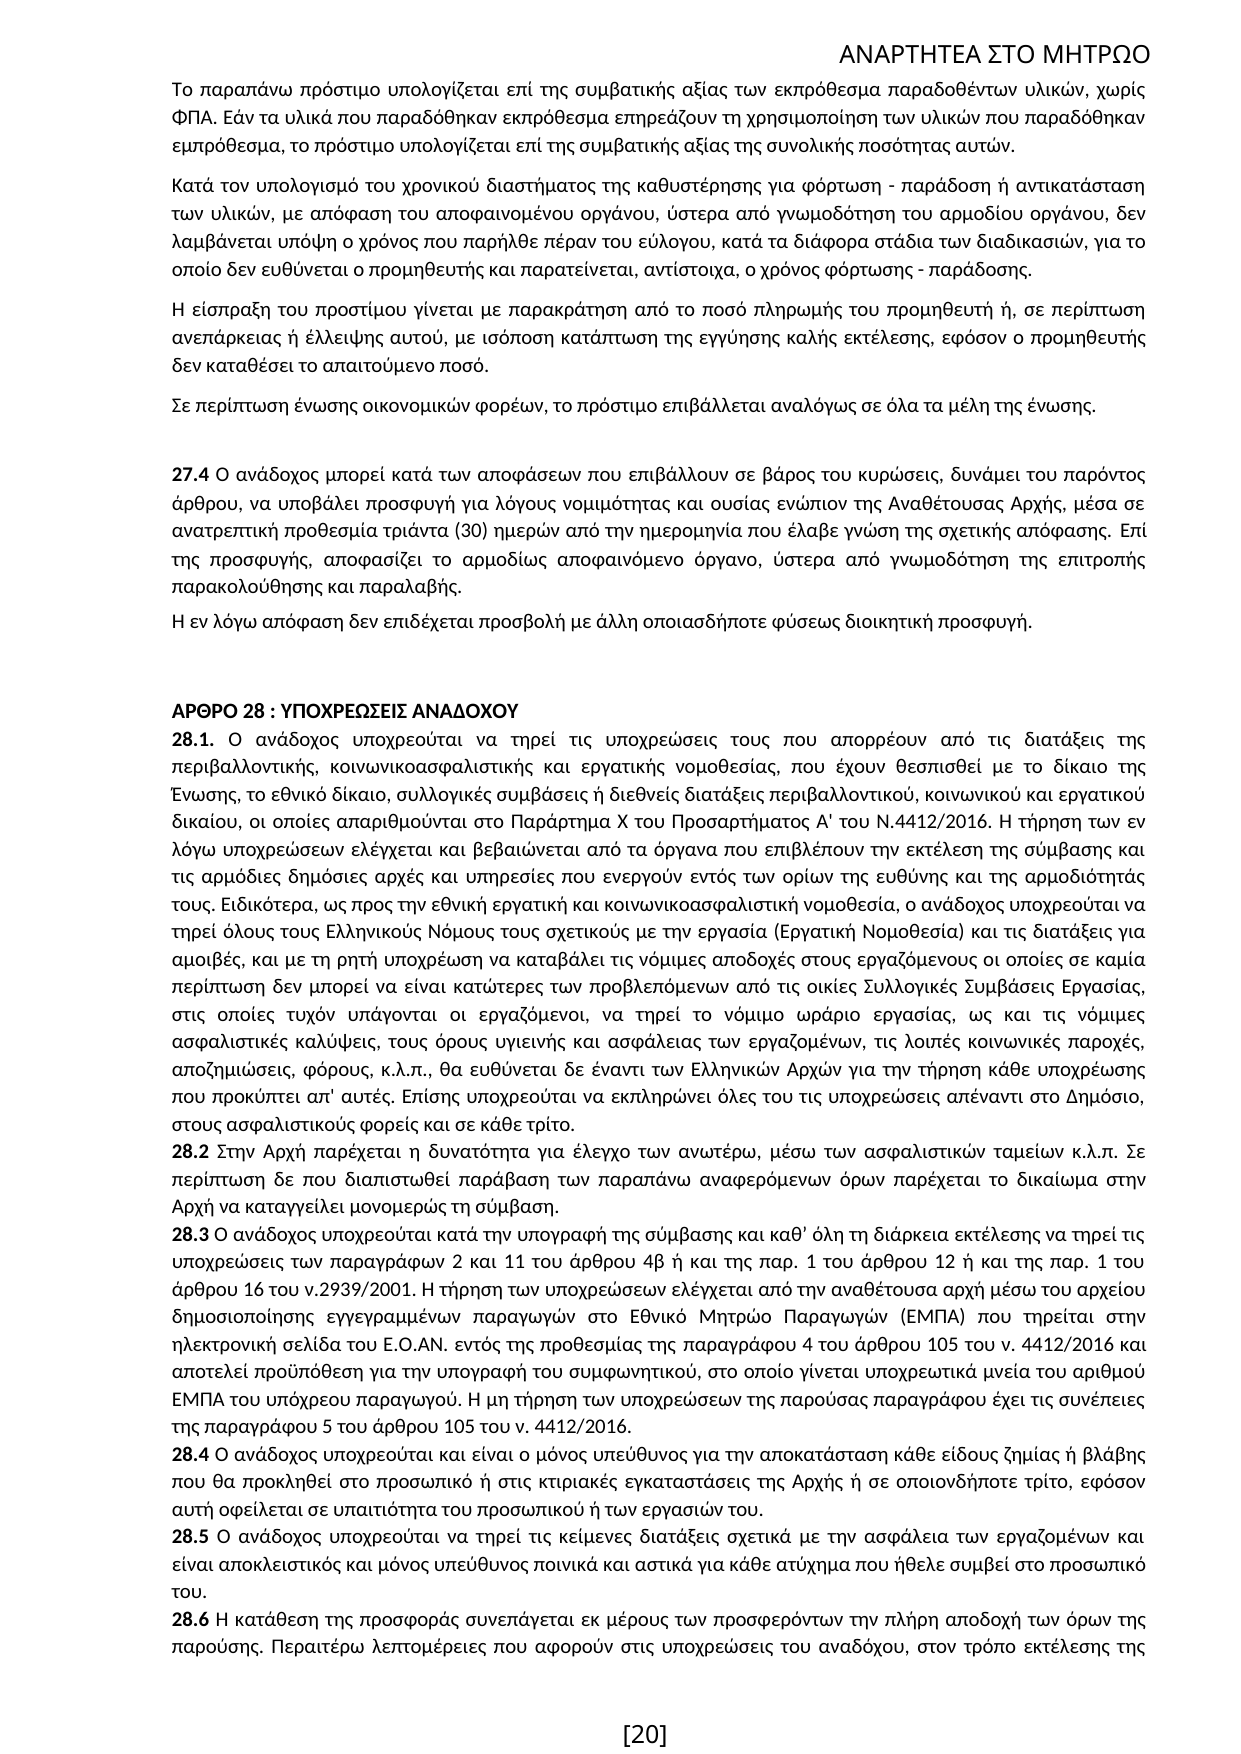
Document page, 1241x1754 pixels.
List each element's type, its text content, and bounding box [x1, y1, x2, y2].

text Σε περίπτωση ένωσης οικονομικών φορέων, το πρόστιμο επιβάλλεται αναλόγως σε όλα τα μέλη της ένωσης. [172, 390, 1147, 418]
text Κατά τον υπολογισμό του χρονικού διαστήματος της καθυστέρησης για φόρτωση - παράδοση ή αντικατάσταση των υλικών, με απόφαση του αποφαινομένου οργάνου, ύστερα από γνωμοδότηση του αρμοδίου οργάνου, δεν λαμβάνεται υπόψη ο χρόνος που παρήλθε πέραν του εύλογου, κατά τα διάφορα στάδια των διαδικασιών, για το οποίο δεν ευθύνεται ο προμηθευτής και παρατείνεται, αντίστοιχα, ο χρόνος φόρτωσης - παράδοσης. [172, 170, 1147, 282]
text 28.3 Ο ανάδοχος υποχρεούται κατά την υπογραφή της σύμβασης και καθ’ όλη τη διάρκεια εκτέλεσης να τηρεί τις υποχρεώσεις των παραγράφων 2 και 11 του άρθρου 4β ή και της παρ. 1 του άρθρου 12 ή και της παρ. 1 του άρθρου 16 του ν.2939/2001. Η τήρηση των υποχρεώσεων ελέγχεται από την αναθέτουσα αρχή μέσω του αρχείου δημοσιοποίησης εγγεγραμμένων παραγωγών στο Εθνικό Μητρώο Παραγωγών (ΕΜΠΑ) που τηρείται στην ηλεκτρονική σελίδα του Ε.Ο.ΑΝ. εντός της προθεσμίας της παραγράφου 4 του άρθρου 105 του ν. 4412/2016 και αποτελεί προϋπόθεση για την υπογραφή του συμφωνητικού, στο οποίο γίνεται υποχρεωτικά μνεία του αριθμού ΕΜΠΑ του υπόχρεου παραγωγού. Η μη τήρηση των υποχρεώσεων της παρούσας παραγράφου έχει τις συνέπειες της παραγράφου 5 του άρθρου 105 του ν. 4412/2016. [172, 1219, 1147, 1439]
text 28.5 Ο ανάδοχος υποχρεούται να τηρεί τις κείμενες διατάξεις σχετικά με την ασφάλεια των εργαζομένων και είναι αποκλειστικός και μόνος υπεύθυνος ποινικά και αστικά για κάθε ατύχημα που ήθελε συμβεί στο προσωπικό του. [172, 1522, 1147, 1604]
text Η είσπραξη του προστίμου γίνεται με παρακράτηση από το ποσό πληρωμής του προμηθευτή ή, σε περίπτωση ανεπάρκειας ή έλλειψης αυτού, με ισόποση κατάπτωση της εγγύησης καλής εκτέλεσης, εφόσον ο προμηθευτής δεν καταθέσει το απαιτούμενο ποσό. [172, 294, 1147, 378]
text 28.2 Στην Αρχή παρέχεται η δυνατότητα για έλεγχο των ανωτέρω, μέσω των ασφαλιστικών ταμείων κ.λ.π. Σε περίπτωση δε που διαπιστωθεί παράβαση των παραπάνω αναφερόμενων όρων παρέχεται το δικαίωμα στην Αρχή να καταγγείλει μονομερώς τη σύμβαση. [172, 1137, 1147, 1219]
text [172, 1604, 1147, 1659]
text 27.4 Ο ανάδοχος μπορεί κατά των αποφάσεων που επιβάλλουν σε βάρος του κυρώσεις, δυνάμει του παρόντος άρθρου, να υποβάλει προσφυγή για λόγους νομιμότητας και ουσίας ενώπιον της Αναθέτουσας Αρχής, μέσα σε ανατρεπτική προθεσμία τριάντα (30) ημερών από την ημερομηνία που έλαβε γνώση της σχετικής απόφασης. Επί της προσφυγής, αποφασίζει το αρμοδίως αποφαινόμενο όργανο, ύστερα από γνωμοδότηση της επιτροπής παρακολούθησης και παραλαβής. [172, 459, 1147, 599]
text Η εν λόγω απόφαση δεν επιδέχεται προσβολή με άλλη οποιασδήποτε φύσεως διοικητική προσφυγή. [172, 612, 1151, 632]
text 28.1. Ο ανάδοχος υποχρεούται να τηρεί τις υποχρεώσεις τους που απορρέουν από τις διατάξεις της περιβαλλοντικής, κοινωνικοασφαλιστικής και εργατικής νομοθεσίας, που έχουν θεσπισθεί με το δίκαιο της Ένωσης, το εθνικό δίκαιο, συλλογικές συμβάσεις ή διεθνείς διατάξεις περιβαλλοντικού, κοινωνικού και εργατικού δικαίου, οι οποίες απαριθμούνται στο Παράρτημα X του Προσαρτήματος Α' του Ν.4412/2016. Η τήρηση των εν λόγω υποχρεώσεων ελέγχεται και βεβαιώνεται από τα όργανα που επιβλέπουν την εκτέλεση της σύμβασης και τις αρμόδιες δημόσιες αρχές και υπηρεσίες που ενεργούν εντός των ορίων της ευθύνης και της αρμοδιότητάς τους. Ειδικότερα, ως προς την εθνική εργατική και κοινωνικοασφαλιστική νομοθεσία, ο ανάδοχος υποχρεούται να τηρεί όλους τους Ελληνικούς Νόμους τους σχετικούς με την εργασία (Εργατική Νομοθεσία) και τις διατάξεις για αμοιβές, και με τη ρητή υποχρέωση να καταβάλει τις νόμιμες αποδοχές στους εργαζόμενους οι οποίες σε καμία περίπτωση δεν μπορεί να είναι κατώτερες των προβλεπόμενων από τις οικίες Συλλογικές Συμβάσεις Εργασίας, στις οποίες τυχόν υπάγονται οι εργαζόμενοι, να τηρεί το νόμιμο ωράριο εργασίας, ως και τις νόμιμες ασφαλιστικές καλύψεις, τους όρους υγιεινής και ασφάλειας των εργαζομένων, τις λοιπές κοινωνικές παροχές, αποζημιώσεις, φόρους, κ.λ.π., θα ευθύνεται δε έναντι των Ελληνικών Αρχών για την τήρηση κάθε υποχρέωσης που προκύπτει απ' αυτές. Επίσης υποχρεούται να εκπληρώνει όλες του τις υποχρεώσεις απέναντι στο Δημόσιο, στους ασφαλιστικούς φορείς και σε κάθε τρίτο. [172, 724, 1147, 1137]
text ΑΡΘΡΟ 28 : ΥΠΟΧΡΕΩΣΕΙΣ ΑΝΑΔΟΧΟΥ [172, 697, 1151, 724]
text 28.4 Ο ανάδοχος υποχρεούται και είναι ο μόνος υπεύθυνος για την αποκατάσταση κάθε είδους ζημίας ή βλάβης που θα προκληθεί στο προσωπικό ή στις κτιριακές εγκαταστάσεις της Αρχής ή σε οποιονδήποτε τρίτο, εφόσον αυτή οφείλεται σε υπαιτιότητα του προσωπικού ή των εργασιών του. [172, 1439, 1147, 1522]
text Το παραπάνω πρόστιμο υπολογίζεται επί της συμβατικής αξίας των εκπρόθεσμα παραδοθέντων υλικών, χωρίς ΦΠΑ. Εάν τα υλικά που παραδόθηκαν εκπρόθεσμα επηρεάζουν τη χρησιμοποίηση των υλικών που παραδόθηκαν εμπρόθεσμα, το πρόστιμο υπολογίζεται επί της συμβατικής αξίας της συνολικής ποσότητας αυτών. [172, 74, 1147, 158]
